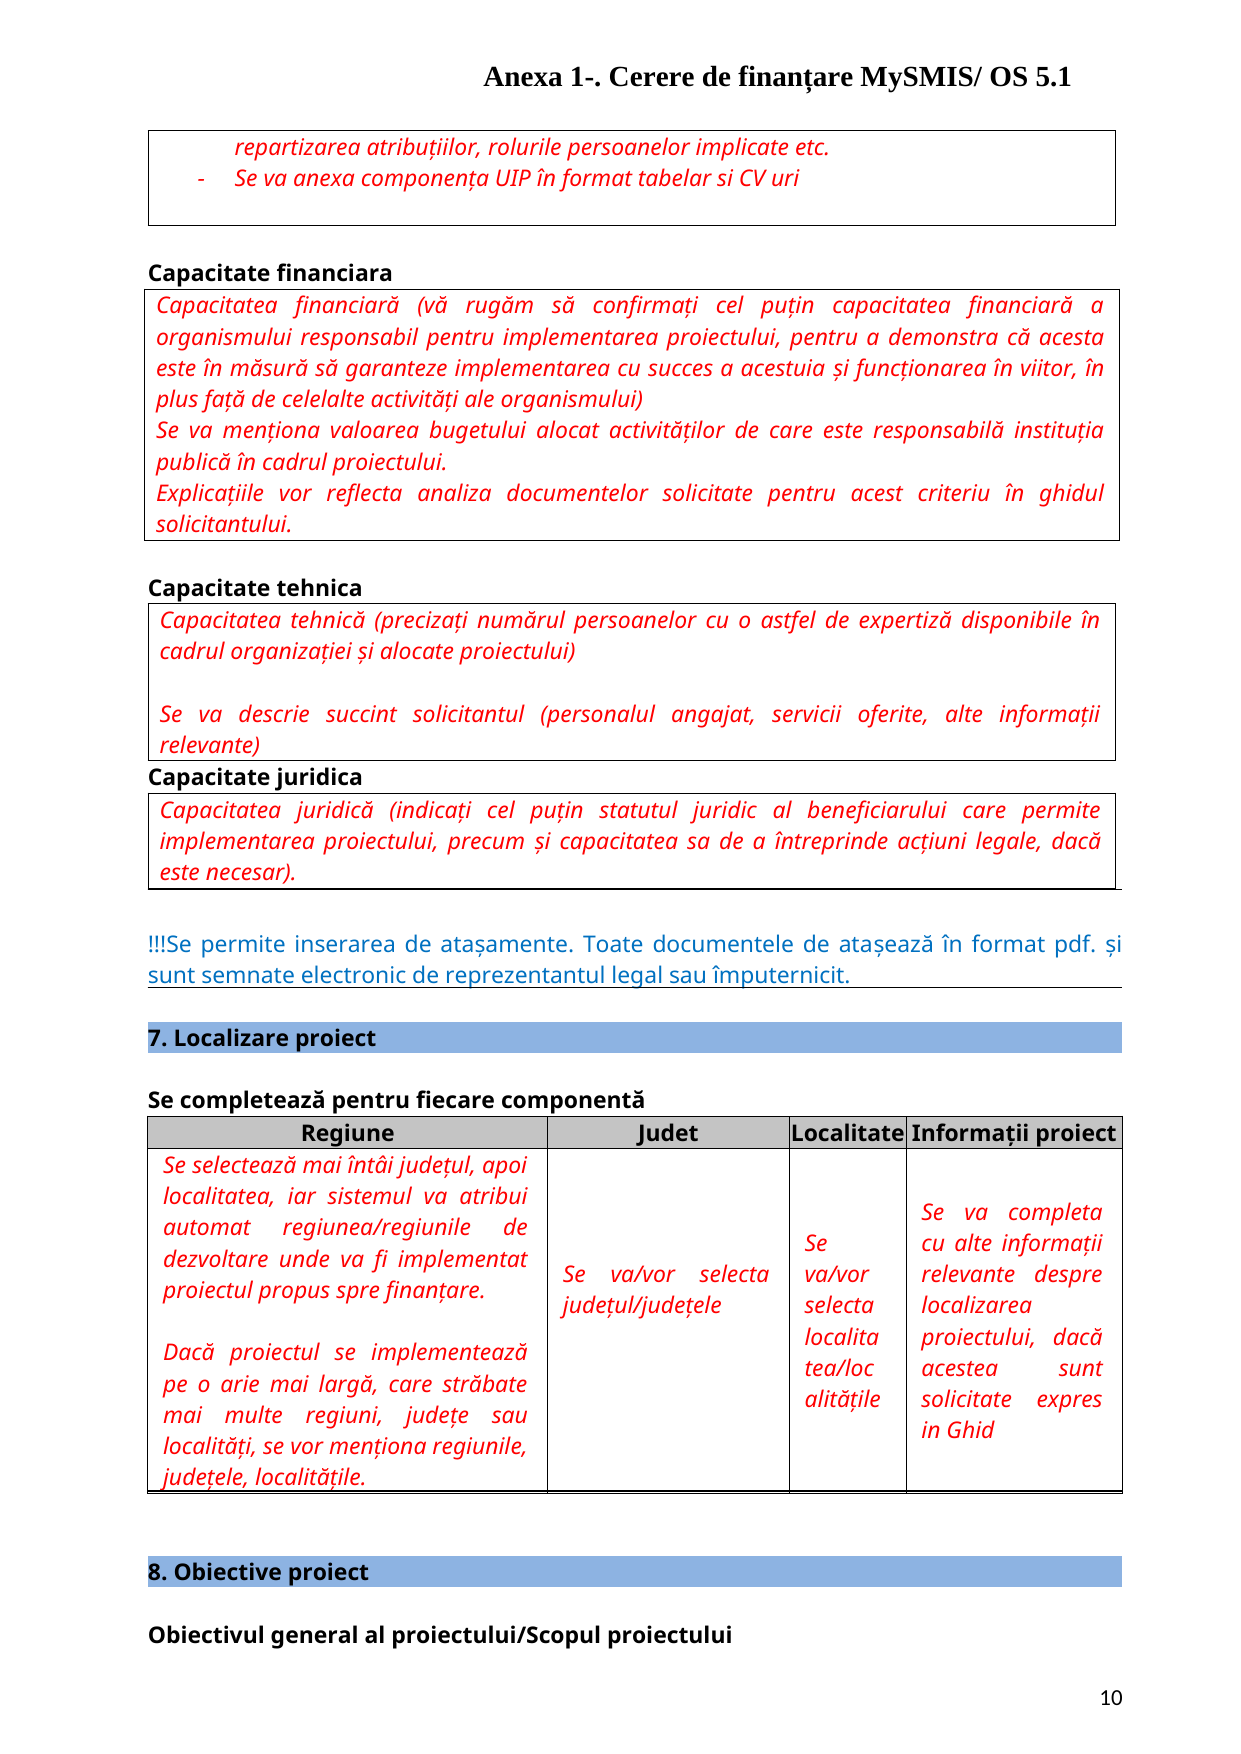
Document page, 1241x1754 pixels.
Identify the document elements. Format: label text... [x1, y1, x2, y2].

subtitle 8. Obiective proiect [148, 1556, 1122, 1587]
text Capacitate tehnica [148, 572, 1122, 603]
table_header Capacitatea juridică (indicați cel puțin statutul juridic al beneficiarului care permite implementarea proiectului, precum și capacitatea sa de a întreprinde acțiuni legale, dacă este necesar). [149, 794, 1115, 887]
table_header Localitate [790, 1117, 906, 1148]
subtitle 7. Localizare proiect [148, 1022, 1122, 1053]
table_header Regiune [148, 1117, 547, 1148]
text Capacitate juridica [148, 761, 1122, 793]
table_header Capacitatea financiară (vă rugăm să confirmați cel puțin capacitatea financiară a organismului responsabil pentru implementarea proiectului, pentru a demonstra că acesta este în măsură să garanteze implementarea cu succes a acestuia și funcționarea în viitor, în plus față de celelalte activități ale organismului) Se va menționa valoarea bugetului alocat activităților de care este responsabilă instituția publică în cadrul proiectului. Explicaţiile vor reflecta analiza documentelor solicitate pentru acest criteriu în ghidul solicitantului. [145, 290, 1119, 539]
table_cell Se va completa cu alte informații relevante despre localizarea proiectului, dacă acestea sunt solicitate expres in Ghid [907, 1149, 1122, 1490]
table_header Capacitatea tehnică (precizați numărul persoanelor cu o astfel de expertiză disponibile în cadrul organizației și alocate proiectului) Se va descrie succint solicitantul (personalul angajat, servicii oferite, alte informații relevante) [149, 604, 1115, 760]
table_cell Se va/vor selecta localitatea/localitățile [790, 1149, 906, 1490]
table_cell Se selectează mai întâi județul, apoi localitatea, iar sistemul va atribui automat regiunea/regiunile de dezvoltare unde va fi implementat proiectul propus spre finanțare. Dacă proiectul se implementează pe o arie mai largă, care străbate mai multe regiuni, judeţe sau localităţi, se vor menţiona regiunile, judeţele, localităţile. [148, 1149, 547, 1490]
table_header Judet [548, 1117, 789, 1148]
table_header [149, 131, 1115, 225]
text Obiectivul general al proiectului/Scopul proiectului [148, 1619, 1122, 1650]
text Capacitate financiara [148, 257, 1122, 288]
text !!!Se permite inserarea de ataşamente. Toate documentele de atașează în format pdf. și sunt semnate electronic de reprezentantul legal sau împuternicit. [148, 928, 1122, 987]
text Se completează pentru fiecare componentă [148, 1084, 1122, 1116]
table_cell Se va/vor selecta județul/județele [548, 1149, 789, 1490]
table_header Informații proiect [907, 1117, 1122, 1148]
